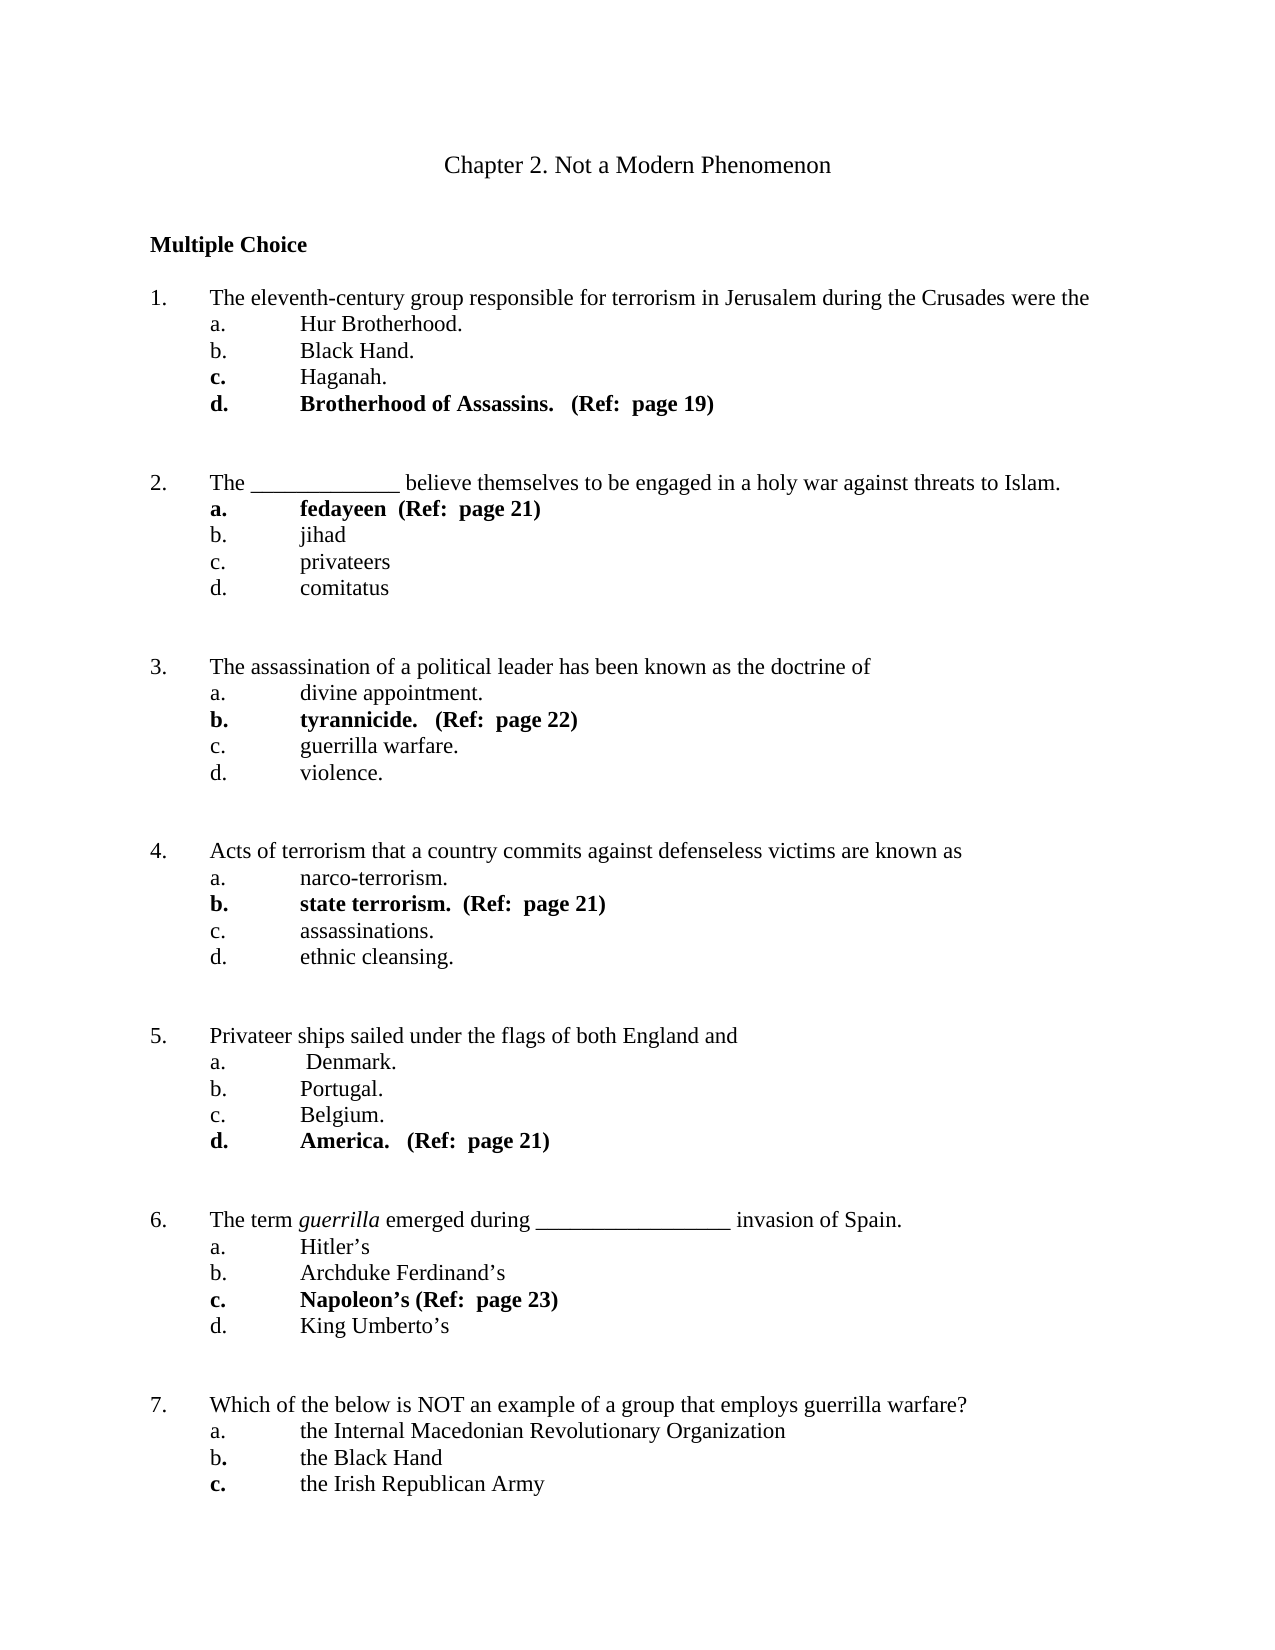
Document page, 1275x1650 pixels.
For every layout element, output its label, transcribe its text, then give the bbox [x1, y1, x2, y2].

text c. assassinations. [150, 917, 1125, 943]
text c. the Irish Republican Army [150, 1470, 1125, 1496]
text c. guerrilla warfare. [150, 732, 1125, 758]
text d. Brotherhood of Assassins. (Ref: page 19) [150, 389, 1125, 416]
text 3. The assassination of a political leader has been known as the doctrine of [150, 653, 1125, 679]
text a. the Internal Macedonian Revolutionary Organization [150, 1417, 1125, 1444]
text b. Portugal. [150, 1075, 1125, 1101]
text b. Archduke Ferdinand’s [150, 1259, 1125, 1286]
text a. divine appointment. [150, 679, 1125, 706]
text 5. Privateer ships sailed under the flags of both England and [150, 1022, 1125, 1048]
text a. Denmark. [150, 1048, 1125, 1075]
text a. fedayeen (Ref: page 21) [150, 495, 1125, 521]
text 7. Which of the below is NOT an example of a group that employs guerrilla warfare? [150, 1391, 1125, 1417]
text Multiple Choice [150, 231, 1125, 258]
text a. narco-terrorism. [150, 864, 1125, 890]
text c. Napoleon’s (Ref: page 23) [150, 1286, 1125, 1312]
text 4. Acts of terrorism that a country commits against defenseless victims are known as [150, 838, 1125, 864]
text c. Haganah. [150, 363, 1125, 389]
text d. violence. [150, 758, 1125, 785]
text c. Belgium. [150, 1101, 1125, 1127]
text b. state terrorism. (Ref: page 21) [150, 890, 1125, 917]
text d. comitatus [150, 574, 1125, 600]
text 1. The eleventh-century group responsible for terrorism in Jerusalem during the Crusades were the [150, 284, 1125, 311]
text b. tyrannicide. (Ref: page 22) [150, 706, 1125, 732]
text b. jihad [150, 521, 1125, 548]
text b. the Black Hand [150, 1444, 1125, 1470]
text Chapter 2. Not a Modern Phenomenon [150, 150, 1125, 179]
text 2. The _____________ believe themselves to be engaged in a holy war against threats to Islam. [150, 469, 1125, 495]
text b. Black Hand. [150, 337, 1125, 363]
text d. ethnic cleansing. [150, 943, 1125, 969]
text c. privateers [150, 548, 1125, 574]
text a. Hur Brotherhood. [150, 311, 1125, 337]
text 6. The term guerrilla emerged during _________________ invasion of Spain. [150, 1207, 1125, 1233]
text a. Hitler’s [150, 1233, 1125, 1259]
text d. King Umberto’s [150, 1312, 1125, 1338]
text d. America. (Ref: page 21) [150, 1127, 1125, 1154]
